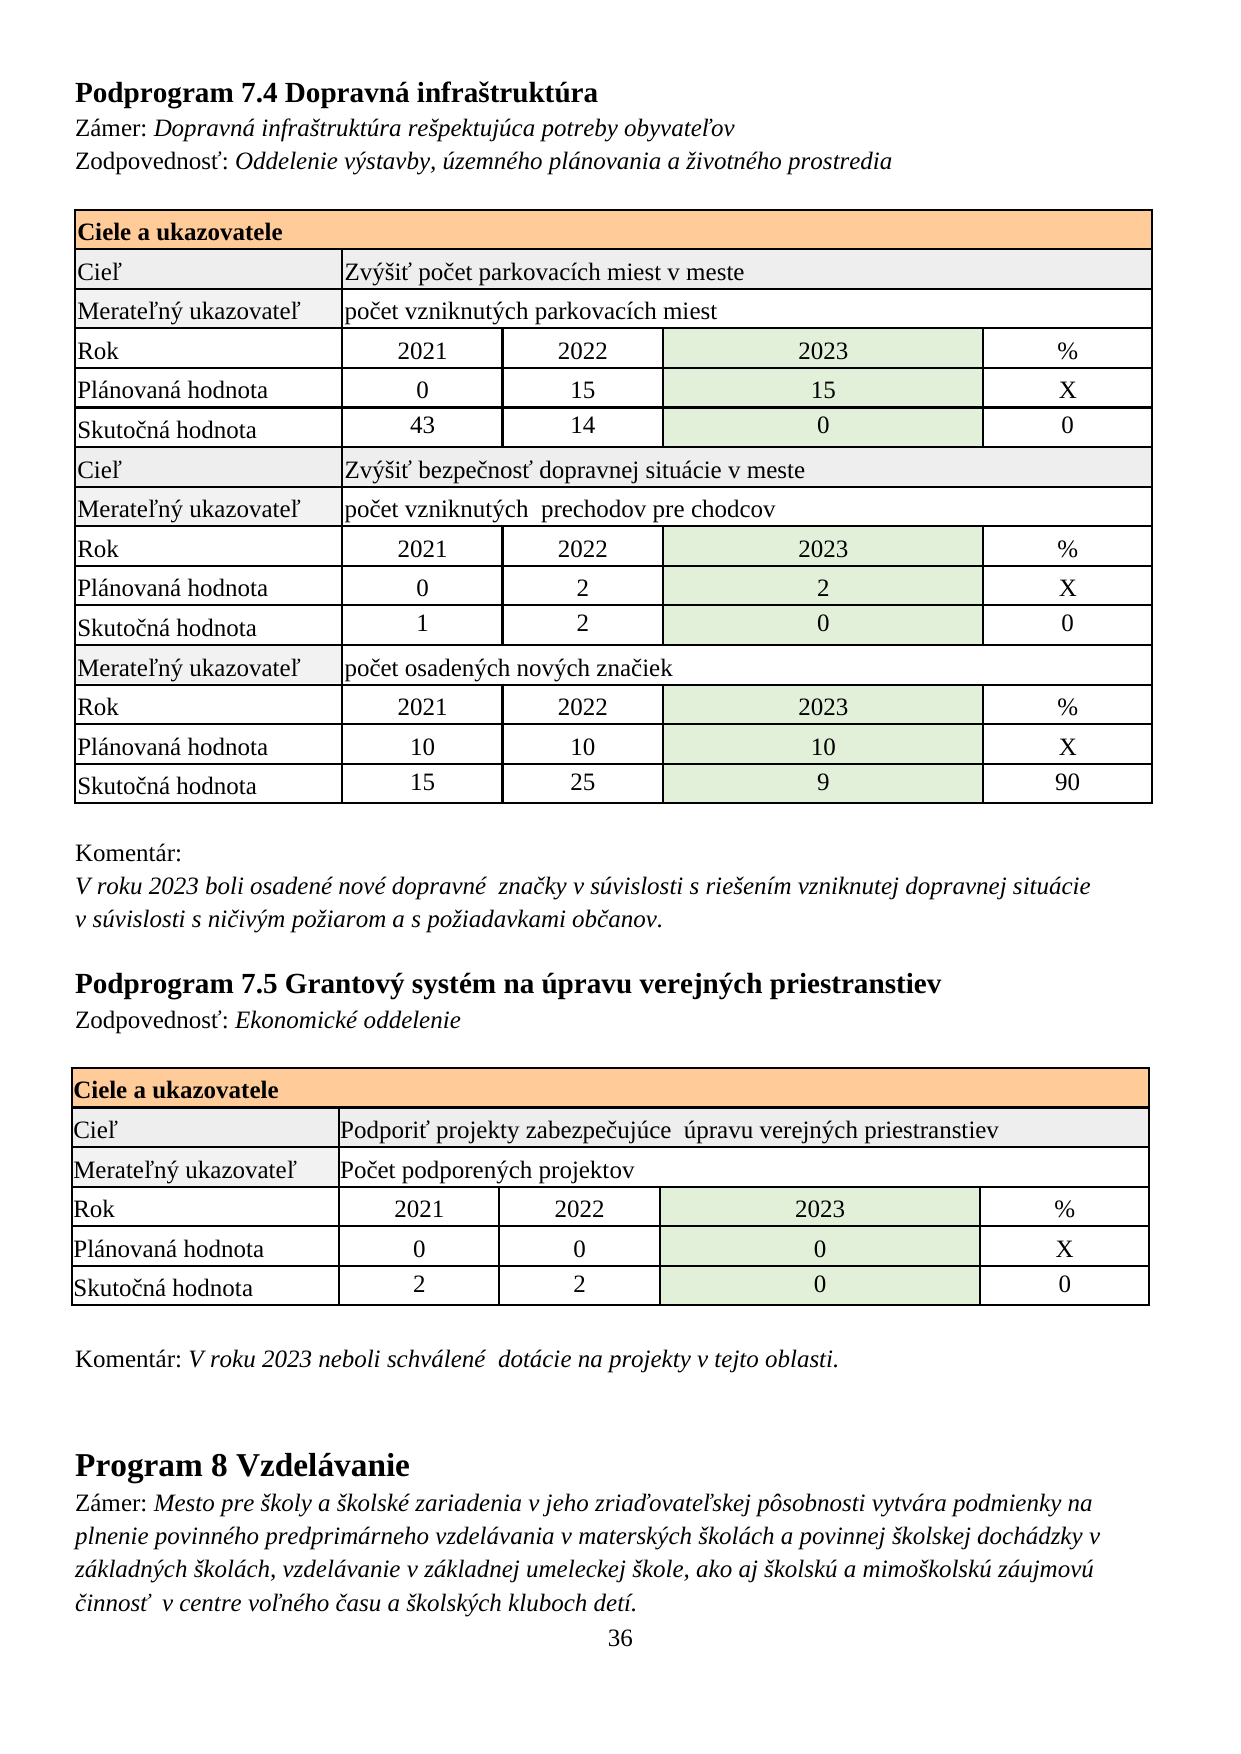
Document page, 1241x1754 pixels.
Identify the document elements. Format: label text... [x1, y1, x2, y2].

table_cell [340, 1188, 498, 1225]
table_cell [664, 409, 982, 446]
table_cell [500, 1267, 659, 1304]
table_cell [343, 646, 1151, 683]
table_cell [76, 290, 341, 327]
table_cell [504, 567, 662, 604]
text Komentár: [75, 833, 1165, 866]
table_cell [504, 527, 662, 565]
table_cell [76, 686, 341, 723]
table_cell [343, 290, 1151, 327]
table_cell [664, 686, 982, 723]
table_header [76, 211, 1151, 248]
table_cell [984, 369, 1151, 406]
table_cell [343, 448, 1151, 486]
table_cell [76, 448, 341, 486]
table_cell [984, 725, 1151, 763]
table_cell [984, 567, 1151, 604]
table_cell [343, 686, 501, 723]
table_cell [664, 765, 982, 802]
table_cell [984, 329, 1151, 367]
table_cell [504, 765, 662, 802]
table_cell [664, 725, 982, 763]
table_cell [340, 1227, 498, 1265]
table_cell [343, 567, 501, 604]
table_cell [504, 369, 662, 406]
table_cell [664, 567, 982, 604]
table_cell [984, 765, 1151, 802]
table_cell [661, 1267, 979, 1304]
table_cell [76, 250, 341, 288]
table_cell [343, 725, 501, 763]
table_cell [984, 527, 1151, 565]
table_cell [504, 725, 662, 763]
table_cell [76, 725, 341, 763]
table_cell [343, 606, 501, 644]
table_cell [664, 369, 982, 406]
text V roku 2023 boli osadené nové dopravné značky v súvislosti s riešením vzniknutej dopravnej situácie v súvislosti s ničivým požiarom a s požiadavkami občanov. [75, 866, 1165, 933]
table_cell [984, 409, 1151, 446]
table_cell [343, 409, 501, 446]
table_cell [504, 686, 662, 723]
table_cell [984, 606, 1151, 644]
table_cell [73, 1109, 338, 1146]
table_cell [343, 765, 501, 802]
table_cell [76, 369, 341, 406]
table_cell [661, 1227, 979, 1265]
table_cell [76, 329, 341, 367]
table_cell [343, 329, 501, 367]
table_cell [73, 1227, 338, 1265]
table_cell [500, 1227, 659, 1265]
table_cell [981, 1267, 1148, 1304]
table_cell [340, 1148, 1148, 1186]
text Zámer: Dopravná infraštruktúra rešpektujúca potreby obyvateľov [75, 108, 1165, 142]
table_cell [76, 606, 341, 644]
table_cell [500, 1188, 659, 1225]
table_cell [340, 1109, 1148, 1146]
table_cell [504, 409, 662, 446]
text Program 8 Vzdelávanie [75, 1445, 1165, 1483]
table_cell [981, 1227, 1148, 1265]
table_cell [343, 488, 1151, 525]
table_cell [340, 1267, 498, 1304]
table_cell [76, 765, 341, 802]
text Komentár: V roku 2023 neboli schválené dotácie na projekty v tejto oblasti. [75, 1340, 1165, 1373]
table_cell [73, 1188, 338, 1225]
text Zámer: Mesto pre školy a školské zariadenia v jeho zriaďovateľskej pôsobnosti vytvára podmienky na plnenie povinného predprimárneho vzdelávania v materských školách a povinnej školskej dochádzky v základných školách, vzdelávanie v základnej umeleckej škole, ako aj školskú a mimoškolskú záujmovú činnosť v centre voľného času a školských kluboch detí. [75, 1483, 1165, 1616]
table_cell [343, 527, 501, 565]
text Podprogram 7.4 Dopravná infraštruktúra [75, 75, 1165, 108]
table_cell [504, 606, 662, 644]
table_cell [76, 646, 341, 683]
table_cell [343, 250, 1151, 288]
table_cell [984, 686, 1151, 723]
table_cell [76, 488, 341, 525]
text Podprogram 7.5 Grantový systém na úpravu verejných priestranstiev [75, 967, 1165, 1000]
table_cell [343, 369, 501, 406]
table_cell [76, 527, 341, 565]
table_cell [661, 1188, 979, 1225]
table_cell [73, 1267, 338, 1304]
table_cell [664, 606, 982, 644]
text Zodpovednosť: Ekonomické oddelenie [75, 1000, 1165, 1033]
text Zodpovednosť: Oddelenie výstavby, územného plánovania a životného prostredia [75, 142, 1165, 175]
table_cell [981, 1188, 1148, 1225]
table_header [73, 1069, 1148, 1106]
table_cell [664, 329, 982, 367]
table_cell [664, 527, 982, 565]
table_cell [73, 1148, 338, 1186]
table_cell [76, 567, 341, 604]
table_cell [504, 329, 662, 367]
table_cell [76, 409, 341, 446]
